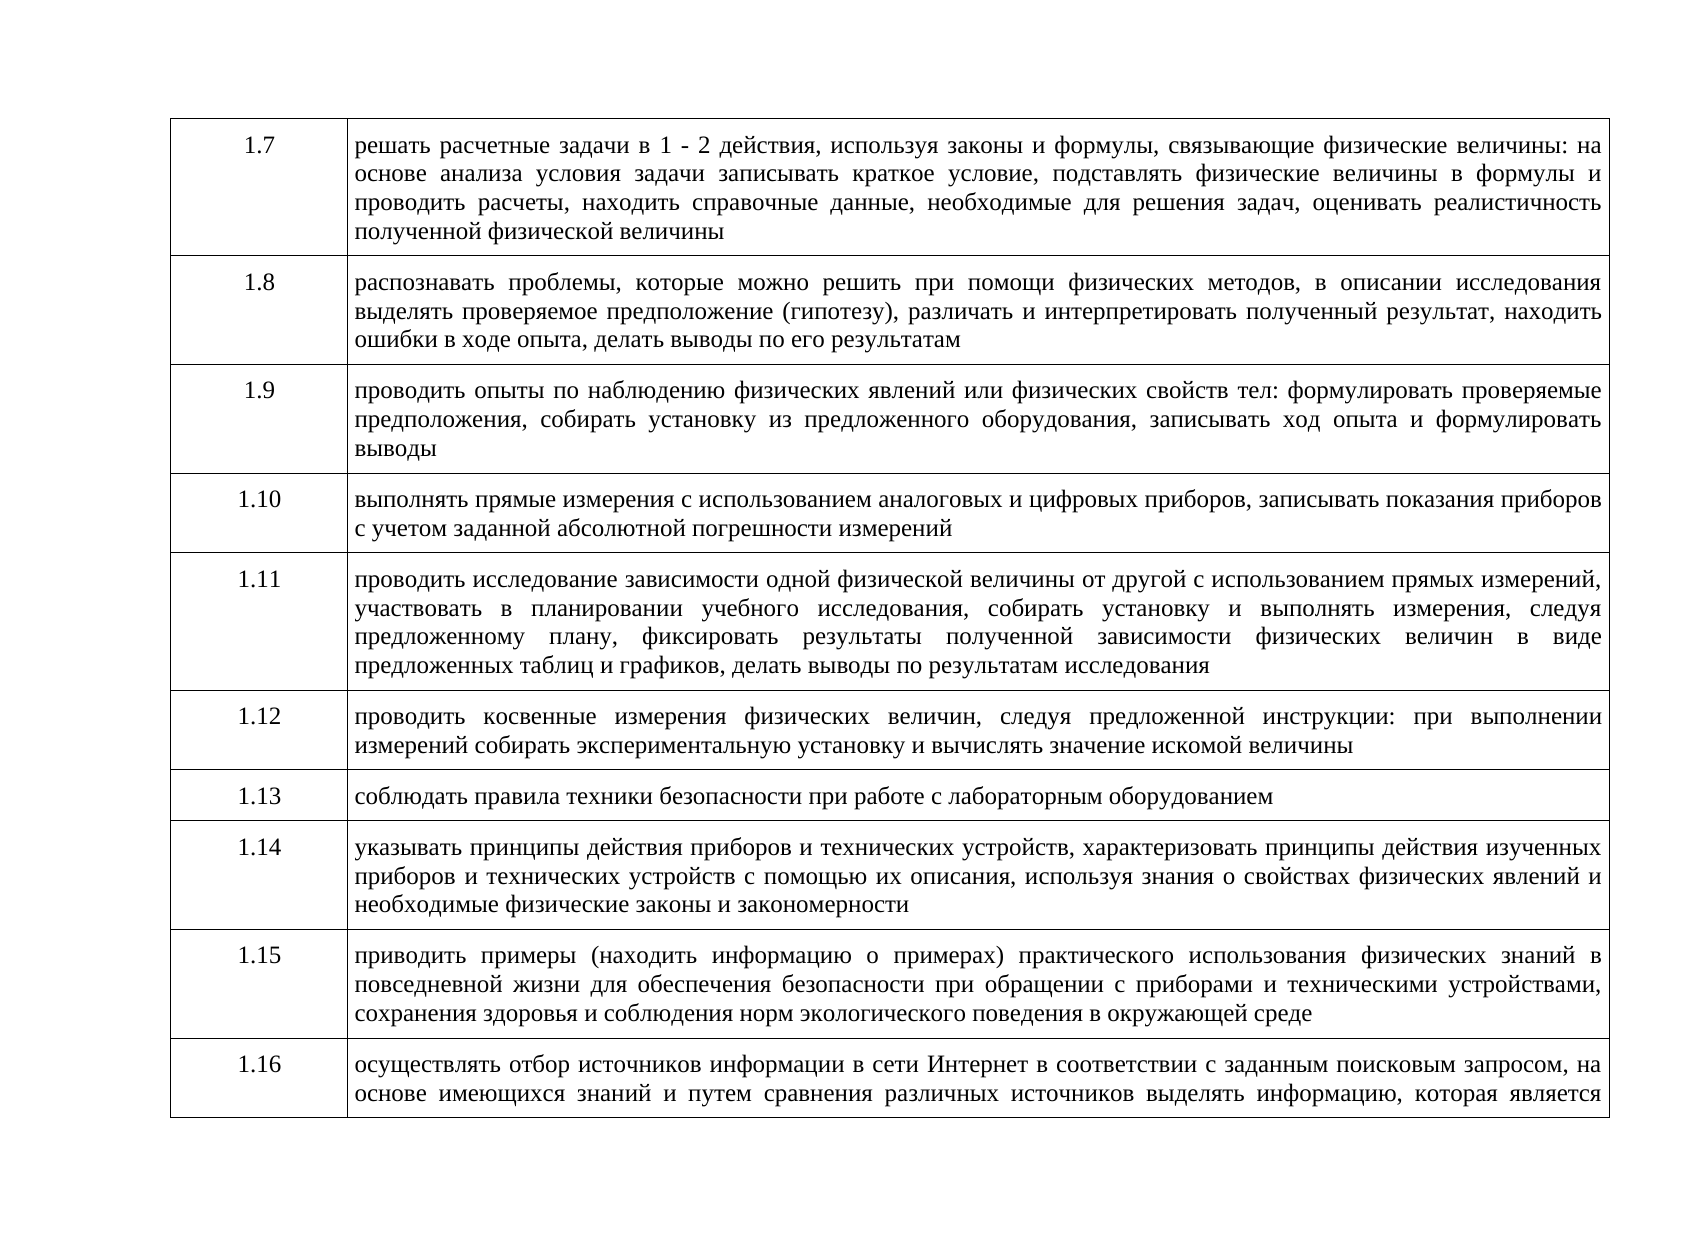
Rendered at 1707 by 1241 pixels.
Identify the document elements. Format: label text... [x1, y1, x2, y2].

table_cell 1.15 [171, 930, 347, 1037]
table_cell 1.9 [171, 365, 347, 472]
table_cell 1.11 [171, 553, 347, 689]
table_cell 1.10 [171, 474, 347, 552]
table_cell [348, 1039, 1609, 1117]
table_cell решать расчетные задачи в 1 - 2 действия, используя законы и формулы, связывающие физические величины: на основе анализа условия задачи записывать краткое условие, подставлять физические величины в формулы и проводить расчеты, находить справочные данные, необходимые для решения задач, оценивать реалистичность полученной физической величины [348, 119, 1609, 255]
table_cell 1.12 [171, 691, 347, 769]
table_cell проводить опыты по наблюдению физических явлений или физических свойств тел: формулировать проверяемые предположения, собирать установку из предложенного оборудования, записывать ход опыта и формулировать выводы [348, 365, 1609, 472]
table_cell указывать принципы действия приборов и технических устройств, характеризовать принципы действия изученных приборов и технических устройств с помощью их описания, используя знания о свойствах физических явлений и необходимые физические законы и закономерности [348, 821, 1609, 929]
table_cell распознавать проблемы, которые можно решить при помощи физических методов, в описании исследования выделять проверяемое предположение (гипотезу), различать и интерпретировать полученный результат, находить ошибки в ходе опыта, делать выводы по его результатам [348, 256, 1609, 364]
table_cell 1.8 [171, 256, 347, 364]
table_cell выполнять прямые измерения с использованием аналоговых и цифровых приборов, записывать показания приборов с учетом заданной абсолютной погрешности измерений [348, 474, 1609, 552]
table_cell 1.16 [171, 1039, 347, 1117]
table_cell проводить исследование зависимости одной физической величины от другой с использованием прямых измерений, участвовать в планировании учебного исследования, собирать установку и выполнять измерения, следуя предложенному плану, фиксировать результаты полученной зависимости физических величин в виде предложенных таблиц и графиков, делать выводы по результатам исследования [348, 553, 1609, 689]
table_cell приводить примеры (находить информацию о примерах) практического использования физических знаний в повседневной жизни для обеспечения безопасности при обращении с приборами и техническими устройствами, сохранения здоровья и соблюдения норм экологического поведения в окружающей среде [348, 930, 1609, 1037]
table_cell 1.14 [171, 821, 347, 929]
table_cell проводить косвенные измерения физических величин, следуя предложенной инструкции: при выполнении измерений собирать экспериментальную установку и вычислять значение искомой величины [348, 691, 1609, 769]
table_cell соблюдать правила техники безопасности при работе с лабораторным оборудованием [348, 770, 1609, 820]
table_cell 1.7 [171, 119, 347, 255]
table_cell 1.13 [171, 770, 347, 820]
